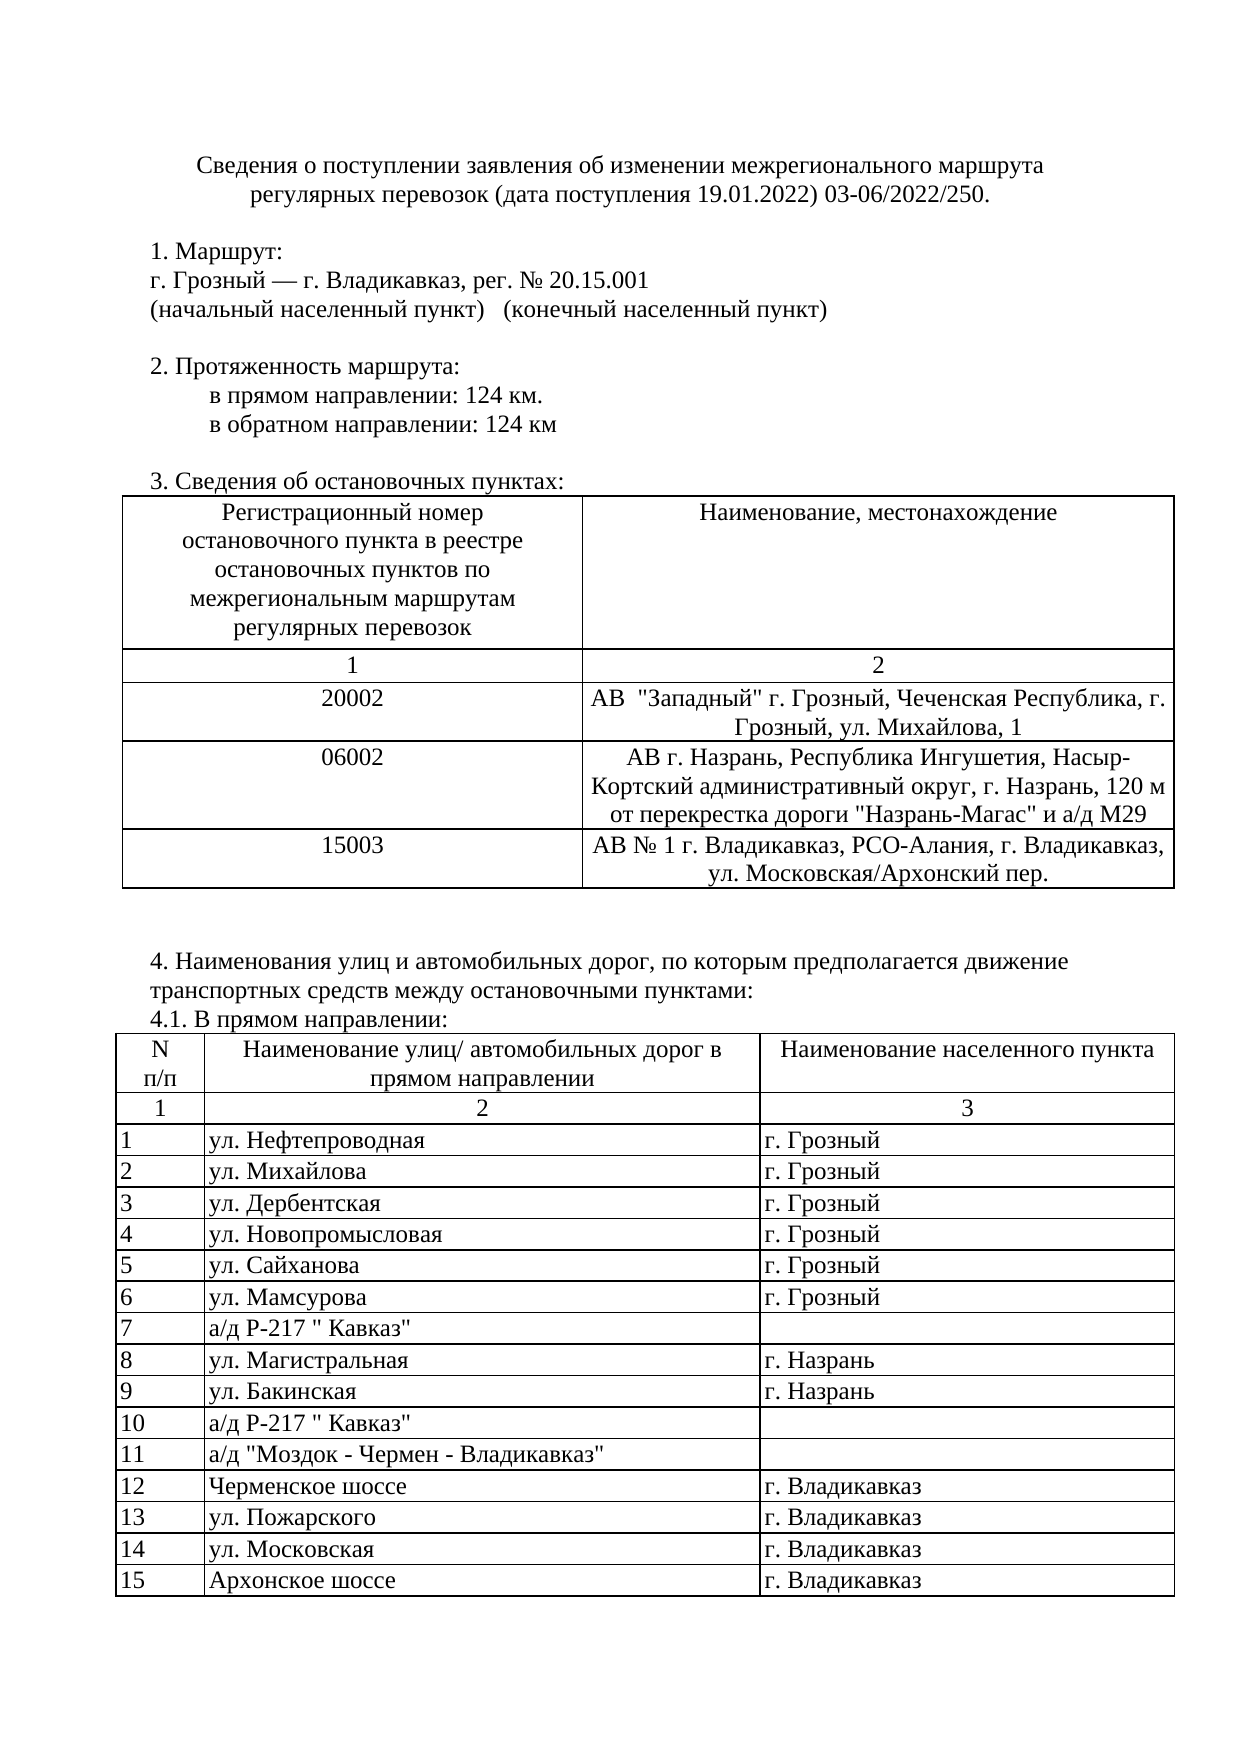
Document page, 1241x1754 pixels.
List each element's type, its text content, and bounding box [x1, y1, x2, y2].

table_cell 3 [761, 1093, 1174, 1123]
table_cell 13 [117, 1502, 204, 1532]
text Сведения о поступлении заявления об изменении межрегионального маршрута регулярных перевозок (дата поступления 19.01.2022) 03-06/2022/250. [150, 150, 1090, 207]
table_cell ул. Сайханова [205, 1251, 759, 1280]
table_cell г. Грозный [761, 1282, 1174, 1312]
text 2. Протяженность маршрута: [150, 351, 1090, 380]
table_cell 2 [117, 1156, 204, 1186]
table_cell [761, 1439, 1174, 1469]
table_cell г. Назрань [761, 1345, 1174, 1375]
table_header Наименование населенного пункта [761, 1034, 1174, 1092]
table_cell 7 [117, 1313, 204, 1343]
table_cell 1 [117, 1093, 204, 1123]
table_cell г. Владикавказ [761, 1534, 1174, 1563]
table_cell 8 [117, 1345, 204, 1375]
table_cell 2 [205, 1093, 759, 1123]
text 3. Сведения об остановочных пунктах: [150, 466, 1090, 495]
table_cell ул. Новопромысловая [205, 1219, 759, 1249]
table_cell 3 [117, 1188, 204, 1217]
table_cell г. Владикавказ [761, 1565, 1174, 1595]
table_cell [761, 1313, 1174, 1343]
table_cell ул. Магистральная [205, 1345, 759, 1375]
table_header Регистрационный номер остановочного пункта в реестре остановочных пунктов по межрегиональным маршрутам регулярных перевозок [123, 497, 582, 648]
table_cell 9 [117, 1376, 204, 1406]
table_cell 20002 [123, 683, 582, 740]
table_cell г. Грозный [761, 1219, 1174, 1249]
table_cell г. Грозный [761, 1125, 1174, 1154]
table_cell АВ "Западный" г. Грозный, Чеченская Республика, г. Грозный, ул. Михайлова, 1 [583, 683, 1173, 740]
table_cell 11 [117, 1439, 204, 1469]
text в обратном направлении: 124 км [150, 409, 1090, 437]
text в прямом направлении: 124 км. [150, 380, 1090, 409]
table_header N п/п [117, 1034, 204, 1092]
table_cell а/д Р-217 " Кавказ" [205, 1313, 759, 1343]
table_cell 15 [117, 1565, 204, 1595]
table_cell Архонское шоссе [205, 1565, 759, 1595]
table_cell 6 [117, 1282, 204, 1312]
table_cell 5 [117, 1251, 204, 1280]
table_header Наименование, местонахождение [583, 497, 1173, 648]
table_cell г. Назрань [761, 1376, 1174, 1406]
table_cell ул. Бакинская [205, 1376, 759, 1406]
text (начальный населенный пункт) (конечный населенный пункт) [150, 294, 1090, 322]
table_cell а/д Р-217 " Кавказ" [205, 1408, 759, 1438]
table_cell 1 [123, 650, 582, 681]
table_cell ул. Пожарского [205, 1502, 759, 1532]
table_cell 4 [117, 1219, 204, 1249]
table_cell 06002 [123, 742, 582, 828]
table_cell ул. Московская [205, 1534, 759, 1563]
text 4. Наименования улиц и автомобильных дорог, по которым предполагается движение транспортных средств между остановочными пунктами: [150, 946, 1090, 1004]
table_header Наименование улиц/ автомобильных дорог в прямом направлении [205, 1034, 759, 1092]
text 4.1. В прямом направлении: [150, 1004, 1090, 1033]
table_cell 15003 [123, 830, 582, 887]
table_cell Черменское шоссе [205, 1471, 759, 1501]
table_cell ул. Дербентская [205, 1188, 759, 1217]
table_cell г. Грозный [761, 1188, 1174, 1217]
table_cell 1 [117, 1125, 204, 1154]
table_cell ул. Мамсурова [205, 1282, 759, 1312]
table_cell г. Грозный [761, 1251, 1174, 1280]
table_cell г. Владикавказ [761, 1502, 1174, 1532]
table_cell 14 [117, 1534, 204, 1563]
table_cell АВ г. Назрань, Республика Ингушетия, Насыр-Кортский административный округ, г. Назрань, 120 м от перекрестка дороги "Назрань-Магас" и а/д М29 [583, 742, 1173, 828]
text г. Грозный — г. Владикавказ, рег. № 20.15.001 [150, 265, 1090, 294]
table_cell 12 [117, 1471, 204, 1501]
text 1. Маршрут: [150, 236, 1090, 265]
table_cell ул. Нефтепроводная [205, 1125, 759, 1154]
table_cell 2 [583, 650, 1173, 681]
table_cell ул. Михайлова [205, 1156, 759, 1186]
table_cell 10 [117, 1408, 204, 1438]
table_cell [761, 1408, 1174, 1438]
table_cell а/д "Моздок - Чермен - Владикавказ" [205, 1439, 759, 1469]
table_cell АВ № 1 г. Владикавказ, РСО-Алания, г. Владикавказ, ул. Московская/Архонский пер. [583, 830, 1173, 887]
table_cell г. Владикавказ [761, 1471, 1174, 1501]
table_cell г. Грозный [761, 1156, 1174, 1186]
